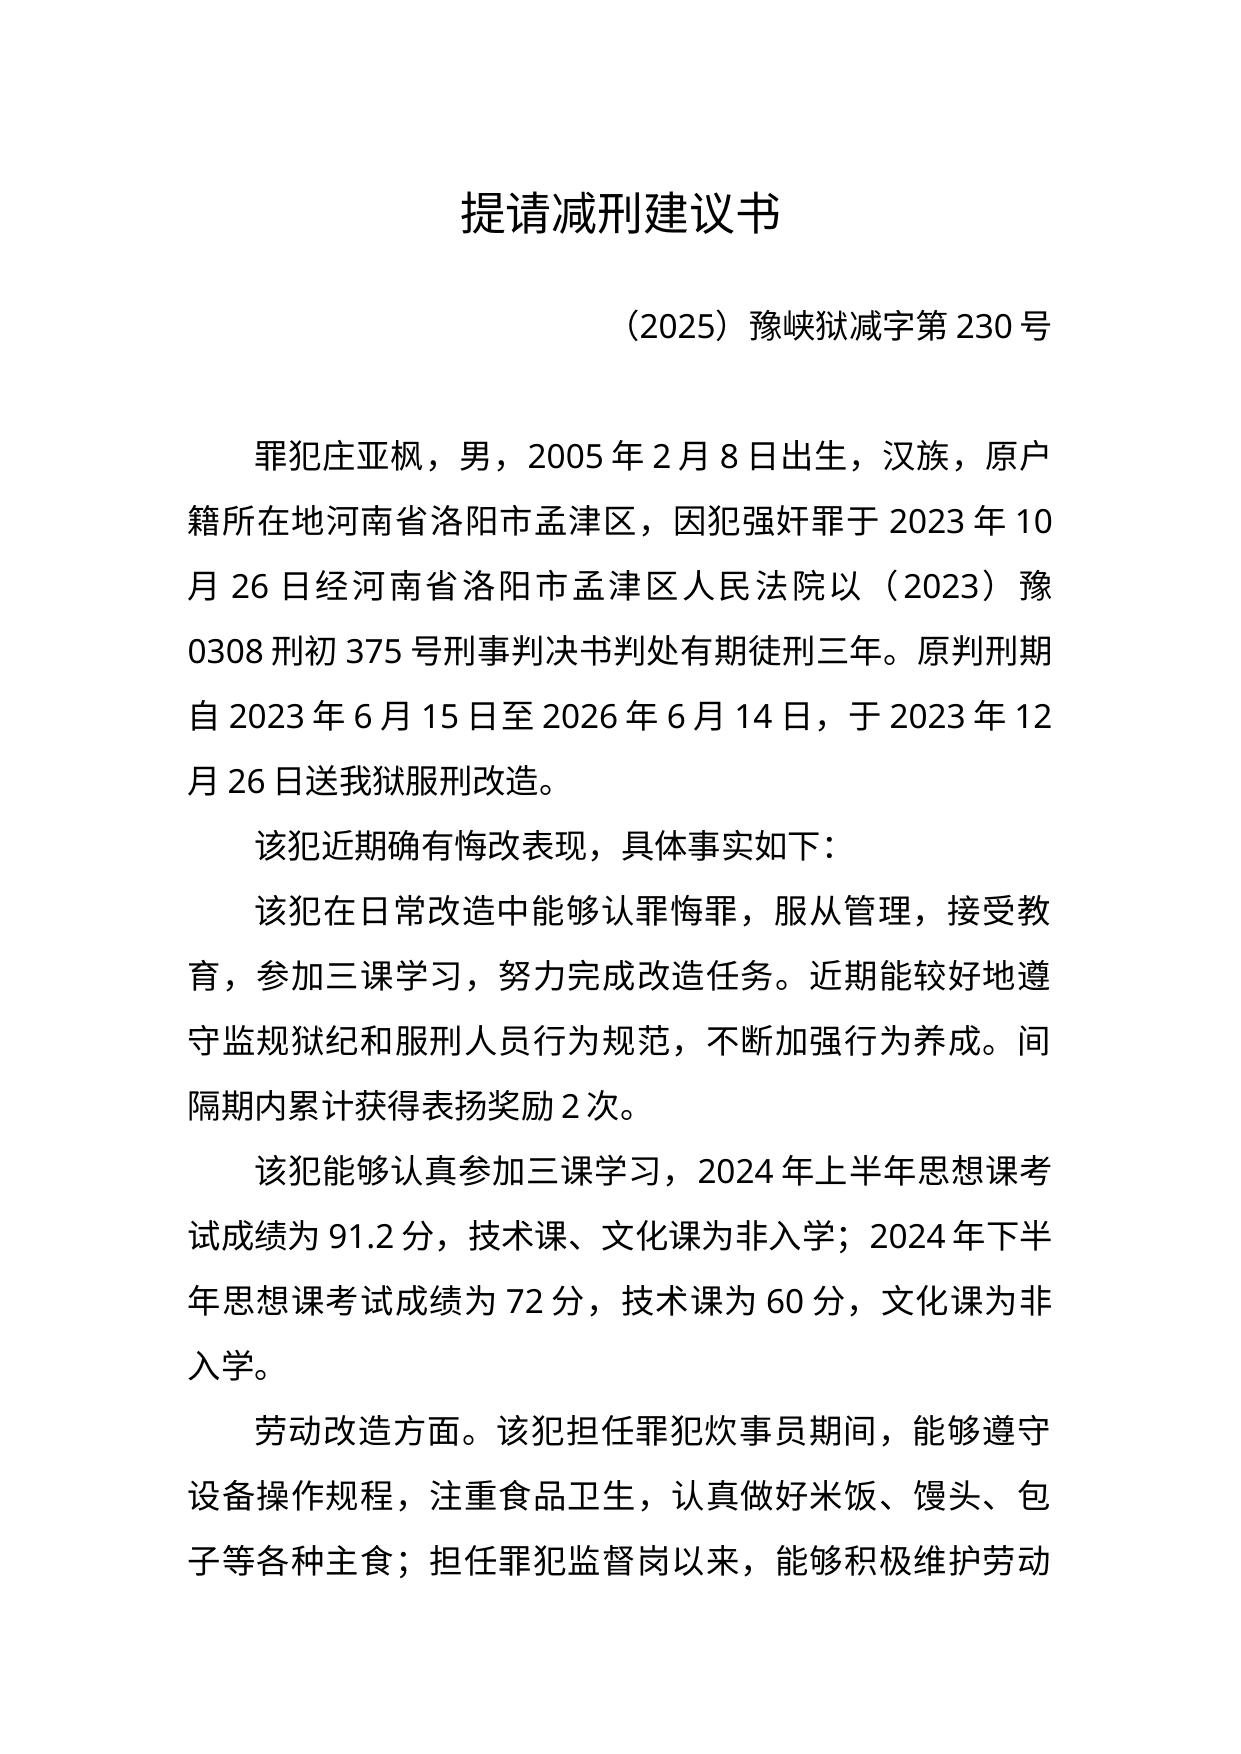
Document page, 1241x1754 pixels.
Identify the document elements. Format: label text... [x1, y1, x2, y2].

text 该犯能够认真参加三课学习，2024年上半年思想课考试成绩为91.2分，技术课、文化课为非入学；2024年下半年思想课考试成绩为72分，技术课为60分，文化课为非入学。 [187, 1137, 1053, 1397]
text 该犯在日常改造中能够认罪悔罪，服从管理，接受教育，参加三课学习，努力完成改造任务。近期能较好地遵守监规狱纪和服刑人员行为规范，不断加强行为养成。间隔期内累计获得表扬奖励2次。 [187, 877, 1053, 1137]
text 提请减刑建议书 [187, 162, 1053, 259]
text 该犯近期确有悔改表现，具体事实如下： [187, 812, 1053, 877]
text 罪犯庄亚枫，男，2005年2月8日出生，汉族，原户籍所在地河南省洛阳市孟津区，因犯强奸罪于2023年10月26日经河南省洛阳市孟津区人民法院以（2023）豫0308刑初375号刑事判决书判处有期徒刑三年。原判刑期自2023年6月15日至2026年6月14日，于2023年12月26日送我狱服刑改造。 [187, 422, 1053, 812]
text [187, 1397, 1053, 1592]
text （2025）豫峡狱减字第230号 [187, 292, 1053, 357]
